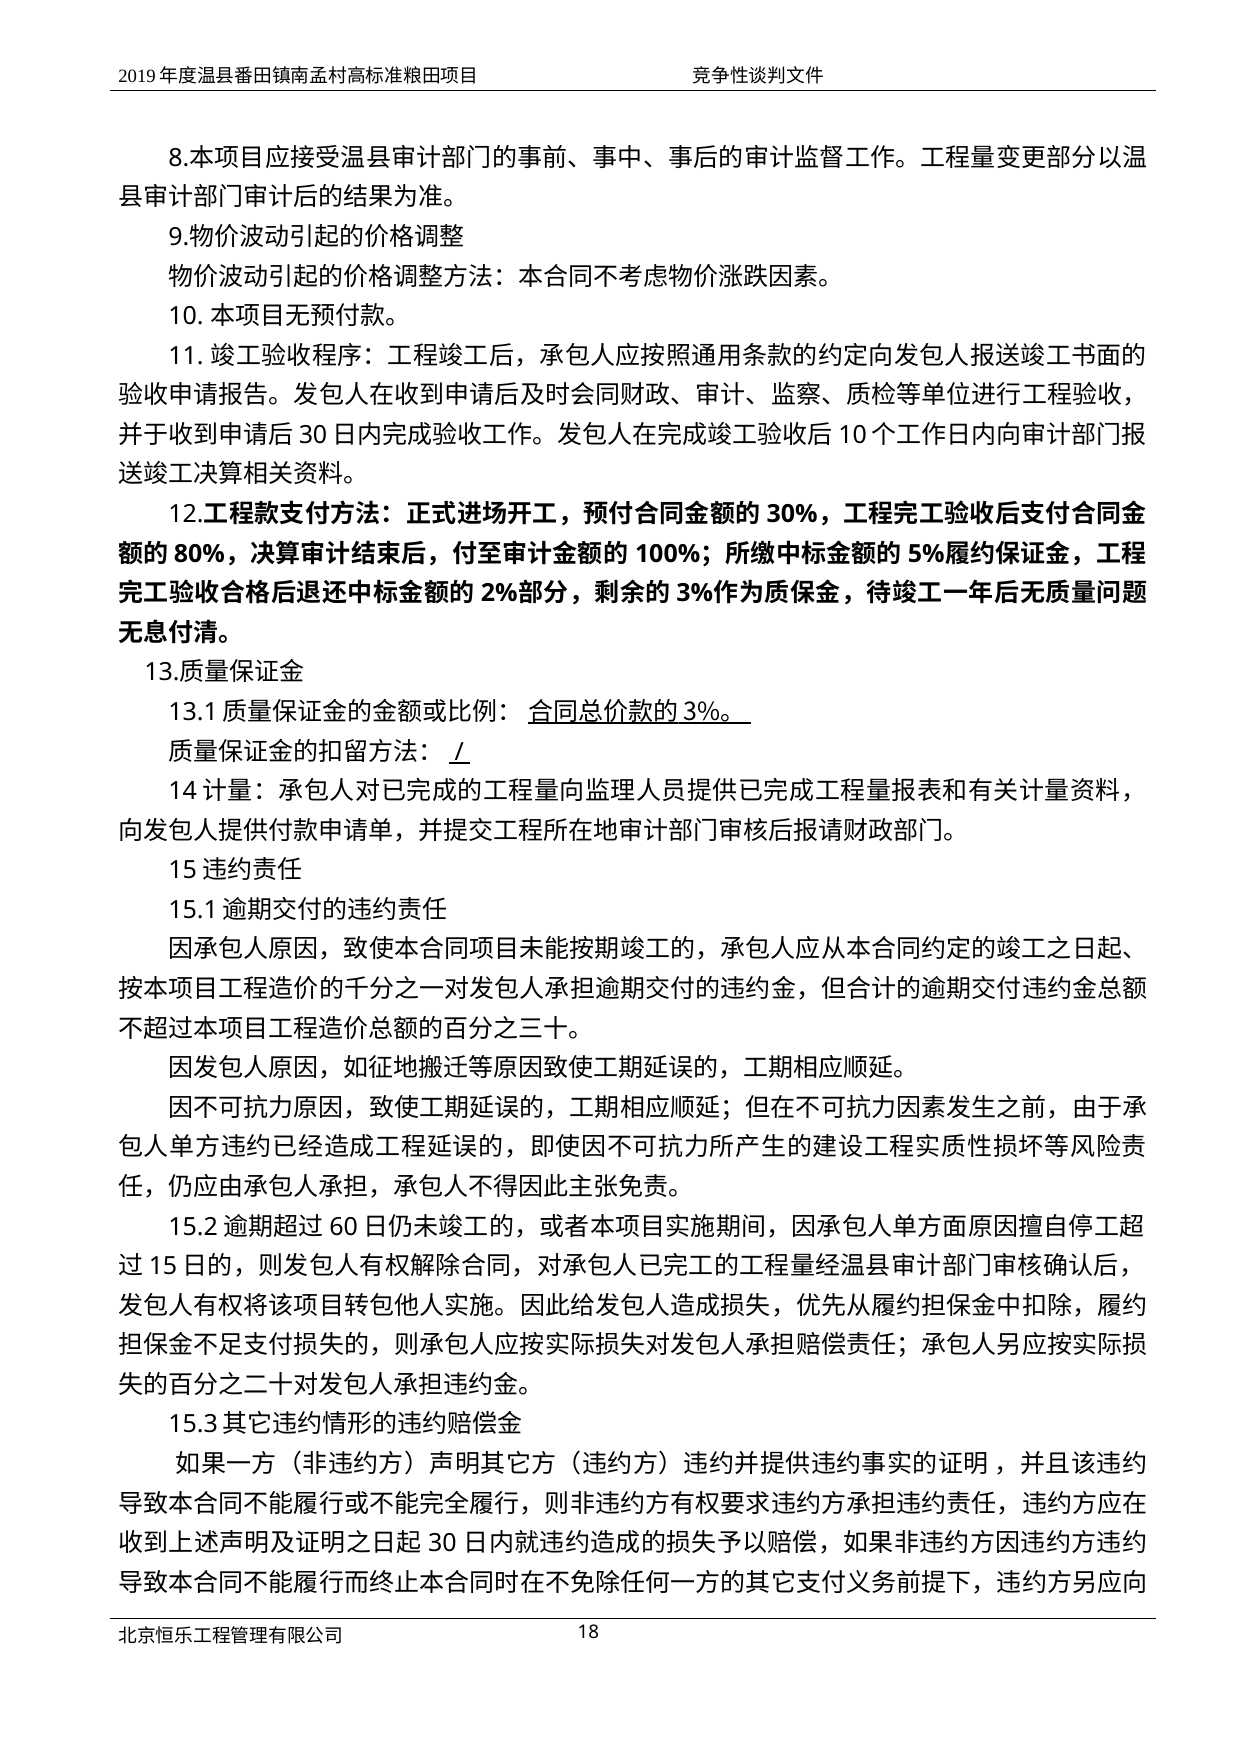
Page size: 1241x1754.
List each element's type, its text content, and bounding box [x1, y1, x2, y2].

text 质量保证金的扣留方法： / [118, 729, 1147, 769]
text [118, 1442, 1147, 1600]
text 13.1质量保证金的金额或比例： 合同总价款的3%。 [118, 690, 1147, 729]
text 因不可抗力原因，致使工期延误的，工期相应顺延；但在不可抗力因素发生之前，由于承包人单方违约已经造成工程延误的，即使因不可抗力所产生的建设工程实质性损坏等风险责任，仍应由承包人承担，承包人不得因此主张免责。 [118, 1086, 1147, 1204]
text 8.本项目应接受温县审计部门的事前、事中、事后的审计监督工作。工程量变更部分以温县审计部门审计后的结果为准。 [118, 136, 1147, 215]
text 15.2逾期超过60日仍未竣工的，或者本项目实施期间，因承包人单方面原因擅自停工超过15日的，则发包人有权解除合同，对承包人已完工的工程量经温县审计部门审核确认后，发包人有权将该项目转包他人实施。因此给发包人造成损失，优先从履约担保金中扣除，履约担保金不足支付损失的，则承包人应按实际损失对发包人承担赔偿责任；承包人另应按实际损失的百分之二十对发包人承担违约金。 [118, 1204, 1147, 1402]
text 因承包人原因，致使本合同项目未能按期竣工的，承包人应从本合同约定的竣工之日起、按本项目工程造价的千分之一对发包人承担逾期交付的违约金，但合计的逾期交付违约金总额不超过本项目工程造价总额的百分之三十。 [118, 927, 1147, 1046]
text 11. 竣工验收程序：工程竣工后，承包人应按照通用条款的约定向发包人报送竣工书面的验收申请报告。发包人在收到申请后及时会同财政、审计、监察、质检等单位进行工程验收，并于收到申请后30日内完成验收工作。发包人在完成竣工验收后10个工作日内向审计部门报送竣工决算相关资料。 [118, 333, 1147, 492]
text 15违约责任 [118, 848, 1147, 888]
text 12.工程款支付方法：正式进场开工，预付合同金额的30%，工程完工验收后支付合同金额的80%，决算审计结束后，付至审计金额的100%；所缴中标金额的5%履约保证金，工程完工验收合格后退还中标金额的2%部分，剩余的3%作为质保金，待竣工一年后无质量问题无息付清。 [118, 492, 1147, 650]
text 10. 本项目无预付款。 [118, 294, 1147, 333]
text 因发包人原因，如征地搬迁等原因致使工期延误的，工期相应顺延。 [118, 1046, 1147, 1086]
text 物价波动引起的价格调整方法：本合同不考虑物价涨跌因素。 [118, 254, 1147, 294]
text 14计量：承包人对已完成的工程量向监理人员提供已完成工程量报表和有关计量资料，向发包人提供付款申请单，并提交工程所在地审计部门审核后报请财政部门。 [118, 769, 1147, 848]
text 13.质量保证金 [118, 650, 1147, 690]
text 15.1逾期交付的违约责任 [118, 888, 1147, 927]
text 15.3其它违约情形的违约赔偿金 [118, 1402, 1147, 1442]
text 9.物价波动引起的价格调整 [118, 215, 1147, 254]
